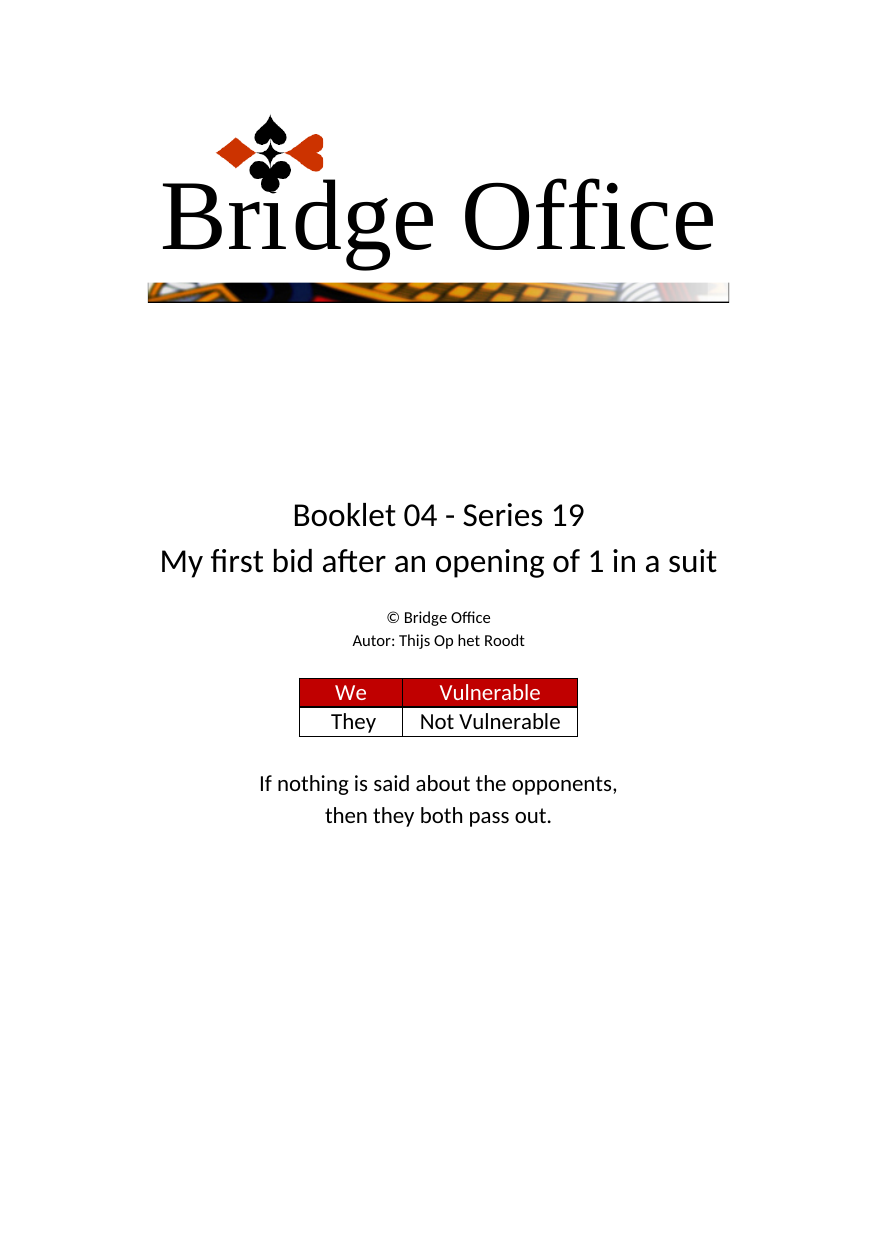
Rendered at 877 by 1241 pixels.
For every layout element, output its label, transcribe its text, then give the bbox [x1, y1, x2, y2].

table_cell Not Vulnerable [403, 708, 577, 736]
text Booklet 04 - Series 19 [148, 447, 729, 534]
text then they both pass out. [148, 801, 729, 829]
table_header Vulnerable [403, 679, 577, 706]
text If nothing is said about the opponents, [148, 769, 729, 797]
picture [147, 283, 730, 303]
text Autor: Thijs Op het Roodt [148, 631, 729, 651]
table_cell They [300, 708, 402, 736]
text My first bid after an opening of 1 in a suit © Bridge Office [148, 540, 729, 628]
table_header We [300, 679, 402, 706]
